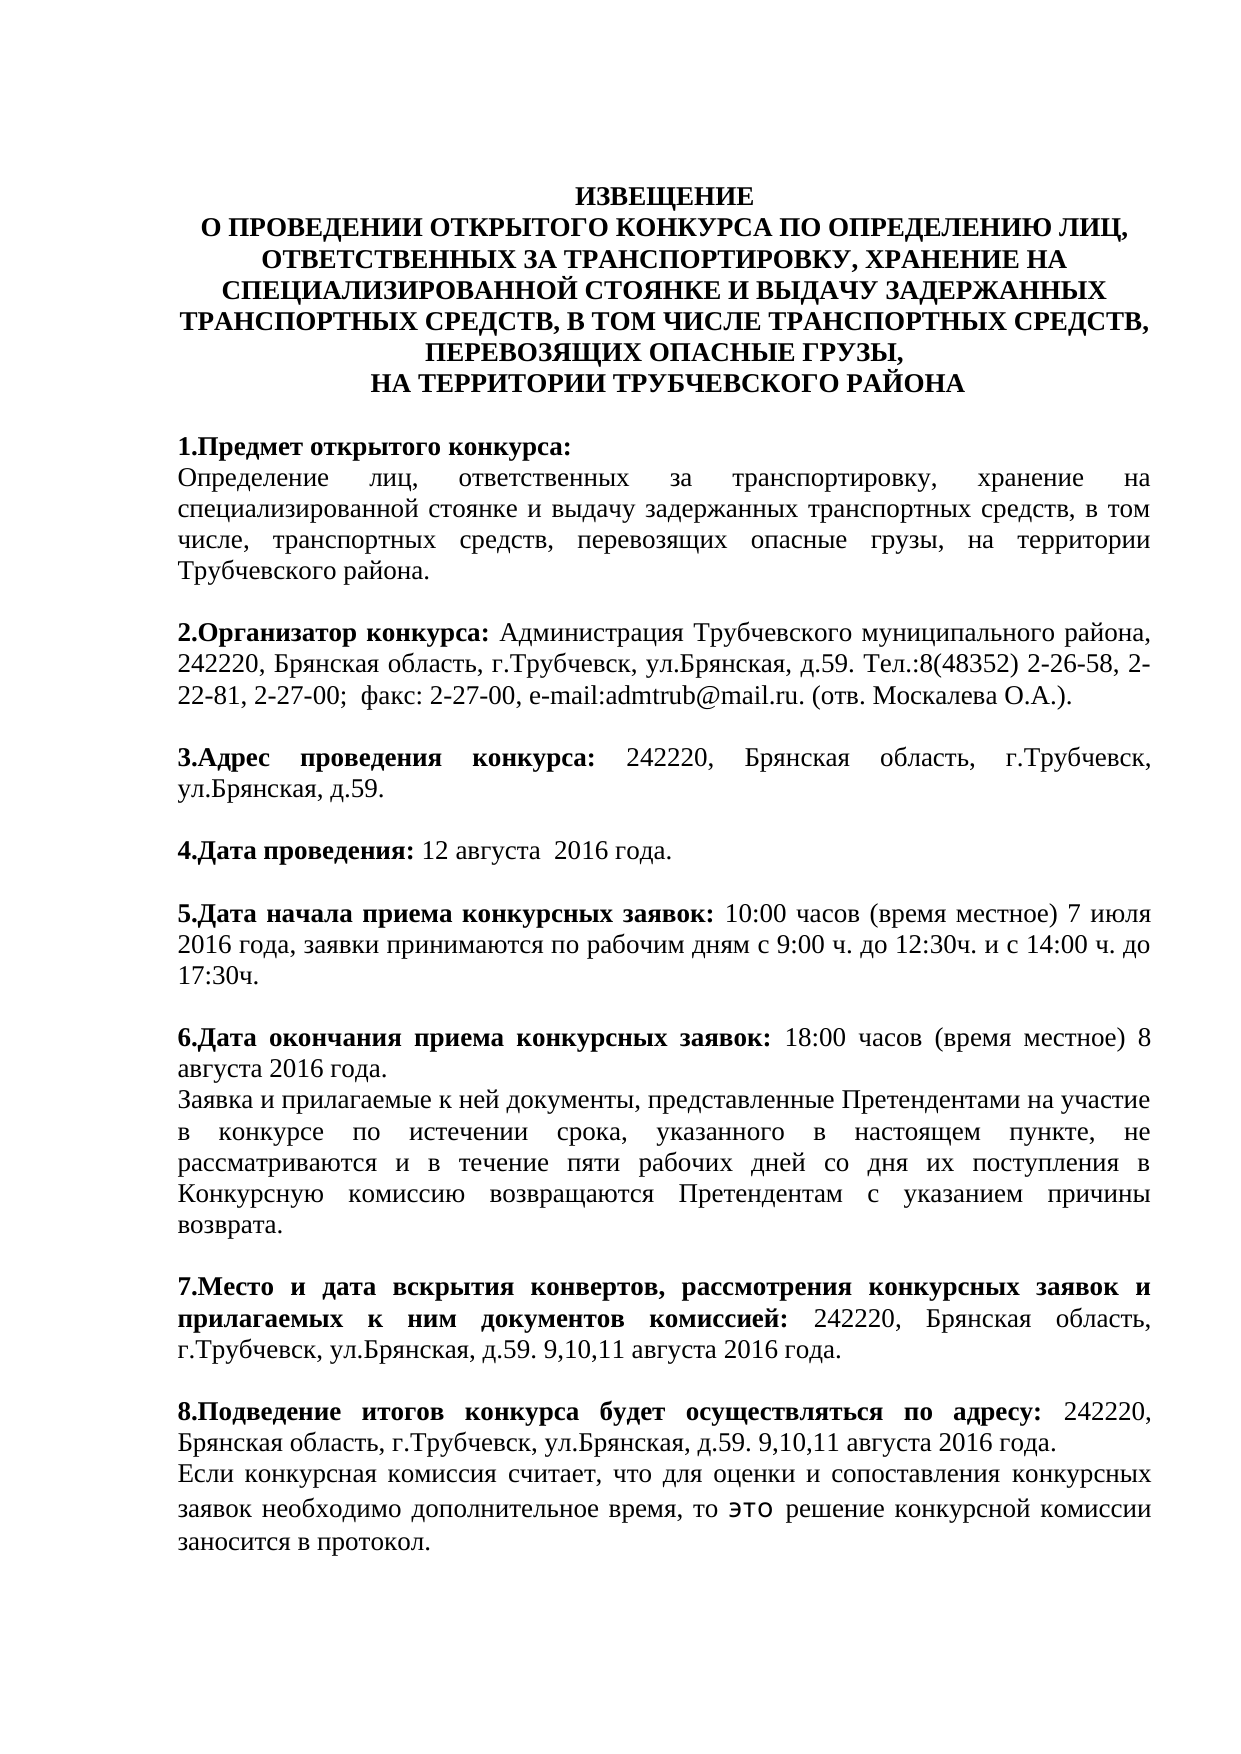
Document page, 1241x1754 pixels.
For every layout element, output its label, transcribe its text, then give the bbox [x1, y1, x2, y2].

text 4.Дата проведения: 12 августа 2016 года. [177, 834, 1152, 866]
text НА ТЕРРИТОРИИ ТРУБЧЕВСКОГО РАЙОНА [177, 367, 1152, 398]
text 8.Подведение итогов конкурса будет осуществляться по адресу: 242220, Брянская область, г.Трубчевск, ул.Брянская, д.59. 9,10,11 августа 2016 года. [177, 1395, 1152, 1457]
text 7.Место и дата вскрытия конвертов, рассмотрения конкурсных заявок и прилагаемых к ним документов комиссией: 242220, Брянская область, г.Трубчевск, ул.Брянская, д.59. 9,10,11 августа 2016 года. [177, 1271, 1152, 1364]
text 3.Адрес проведения конкурса: 242220, Брянская область, г.Трубчевск, ул.Брянская, д.59. [177, 741, 1152, 803]
text Определение лиц, ответственных за транспортировку, хранение на специализированной стоянке и выдачу задержанных транспортных средств, в том числе, транспортных средств, перевозящих опасные грузы, на территории Трубчевского района. [177, 461, 1152, 585]
text ИЗВЕЩЕНИЕ [177, 180, 1152, 212]
text Если конкурсная комиссия считает, что для оценки и сопоставления конкурсных заявок необходимо дополнительное время, то это решение конкурсной комиссии заносится в протокол. [177, 1457, 1152, 1557]
text О ПРОВЕДЕНИИ ОТКРЫТОГО КОНКУРСА ПО ОПРЕДЕЛЕНИЮ ЛИЦ, ОТВЕТСТВЕННЫХ ЗА ТРАНСПОРТИРОВКУ, ХРАНЕНИЕ НА СПЕЦИАЛИЗИРОВАННОЙ СТОЯНКЕ И ВЫДАЧУ ЗАДЕРЖАННЫХ ТРАНСПОРТНЫХ СРЕДСТВ, В ТОМ ЧИСЛЕ ТРАНСПОРТНЫХ СРЕДСТВ, ПЕРЕВОЗЯЩИХ ОПАСНЫЕ ГРУЗЫ, [177, 212, 1152, 367]
text Заявка и прилагаемые к ней документы, представленные Претендентами на участие в конкурсе по истечении срока, указанного в настоящем пункте, не рассматриваются и в течение пяти рабочих дней со дня их поступления в Конкурсную комиссию возвращаются Претендентам с указанием причины возврата. [177, 1084, 1152, 1239]
text 2.Организатор конкурса: Администрация Трубчевского муниципального района, 242220, Брянская область, г.Трубчевск, ул.Брянская, д.59. Тел.:8(48352) 2-26-58, 2-22-81, 2-27-00; факс: 2-27-00, е-mail:admtrub@mail.ru. (отв. Москалева О.А.). [177, 616, 1152, 710]
text 5.Дата начала приема конкурсных заявок: 10:00 часов (время местное) 7 июля 2016 года, заявки принимаются по рабочим дням с 9:00 ч. до 12:30ч. и с 14:00 ч. до 17:30ч. [177, 897, 1152, 990]
text 1.Предмет открытого конкурса: [177, 429, 1152, 461]
text 6.Дата окончания приема конкурсных заявок: 18:00 часов (время местное) 8 августа 2016 года. [177, 1021, 1152, 1084]
